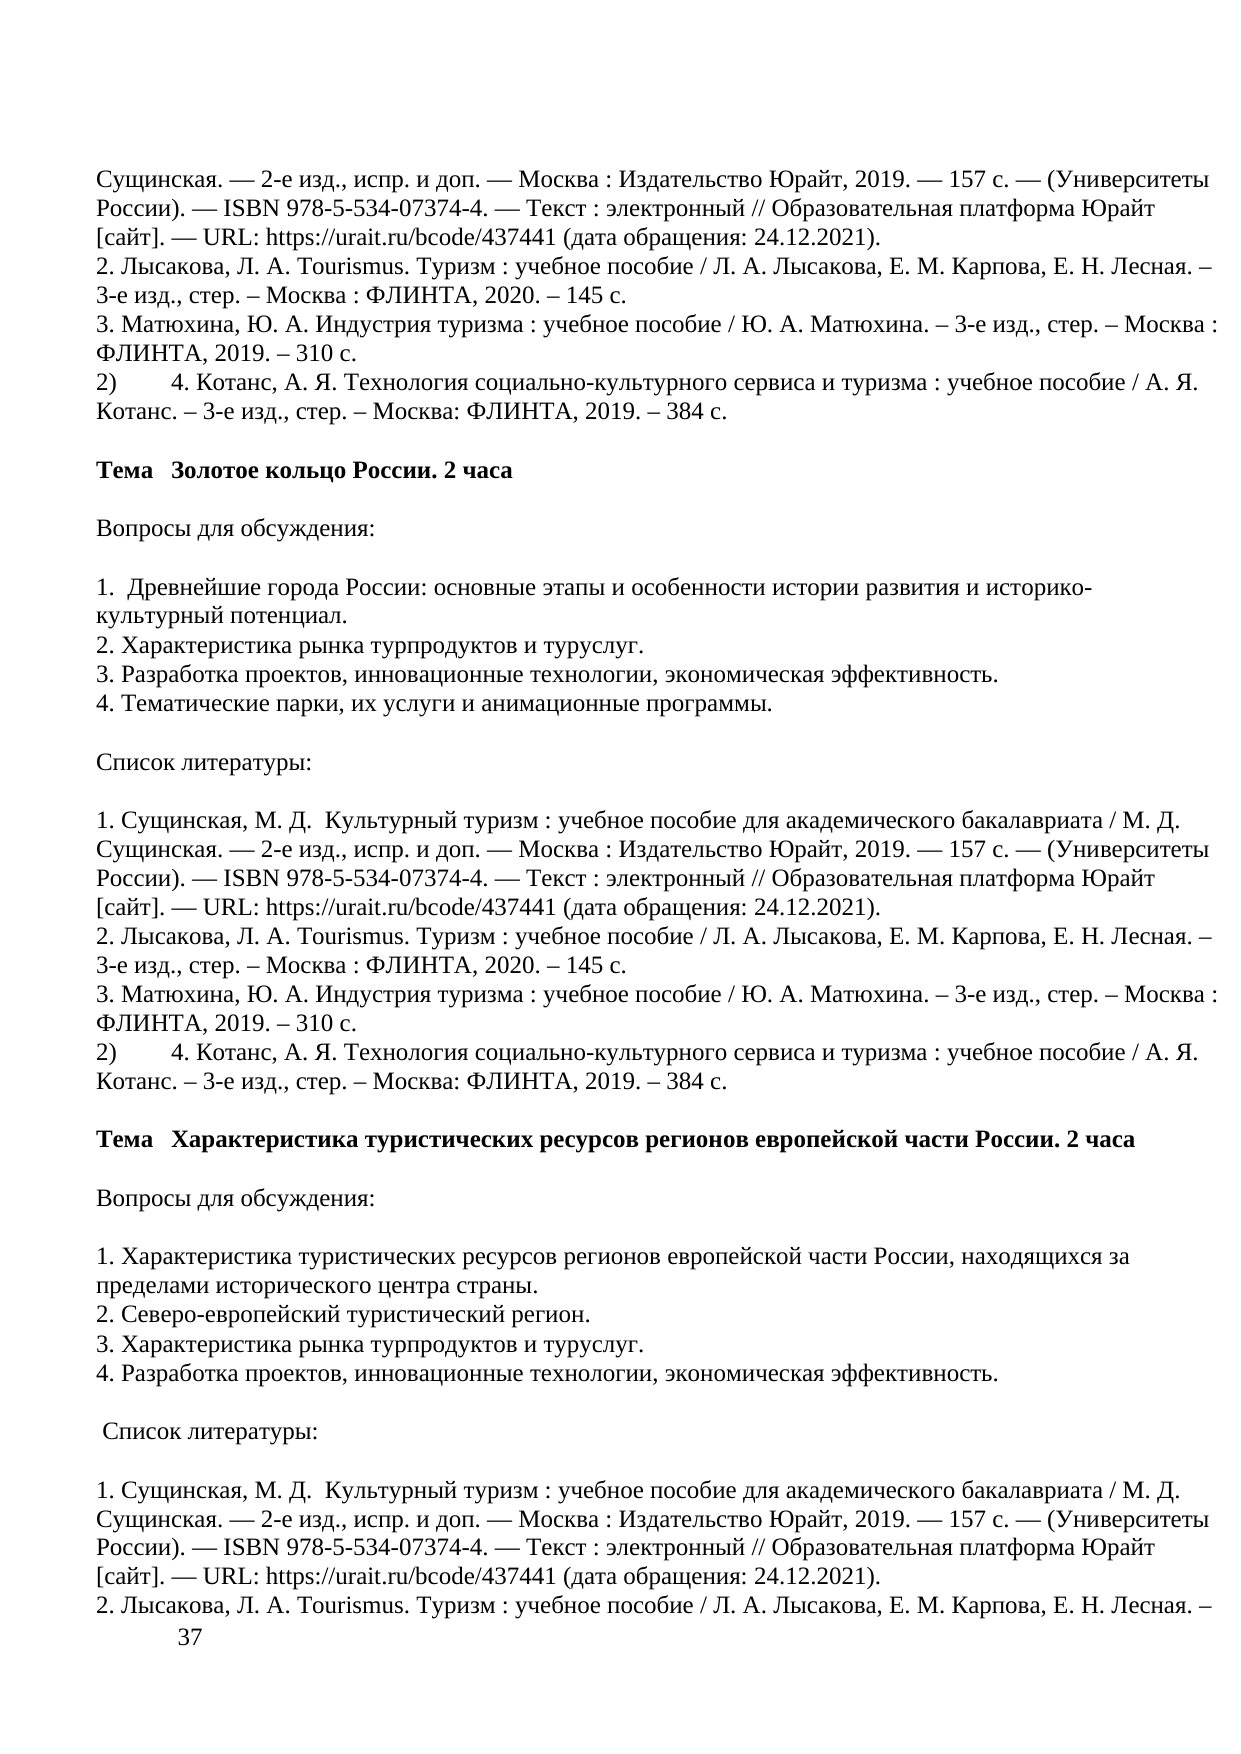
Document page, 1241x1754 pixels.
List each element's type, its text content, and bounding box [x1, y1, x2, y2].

text Тема Золотое кольцо России. 2 часа [96, 455, 1223, 483]
text Вопросы для обсуждения: [96, 513, 1223, 542]
text Тема Характеристика туристических ресурсов регионов европейской части России. 2 часа [96, 1124, 1223, 1153]
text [96, 1591, 1223, 1619]
text 3. Характеристика рынка турпродуктов и туруслуг. [96, 1329, 1223, 1357]
text 4. Тематические парки, их услуги и анимационные программы. [96, 688, 1223, 717]
text 4. Разработка проектов, инновационные технологии, экономическая эффективность. [96, 1358, 1223, 1387]
text Список литературы: [96, 1416, 1223, 1445]
text 1. Древнейшие города России: основные этапы и особенности истории развития и историко- культурный потенциал. [96, 572, 1223, 629]
text 3. Матюхина, Ю. А. Индустрия туризма : учебное пособие / Ю. А. Матюхина. – 3-е изд., стер. – Москва : ФЛИНТА, 2019. – 310 с. [96, 979, 1223, 1036]
text 2. Характеристика рынка турпродуктов и туруслуг. [96, 630, 1223, 658]
text 3. Матюхина, Ю. А. Индустрия туризма : учебное пособие / Ю. А. Матюхина. – 3-е изд., стер. – Москва : ФЛИНТА, 2019. – 310 с. [96, 309, 1223, 367]
text 1. Характеристика туристических ресурсов регионов европейской части России, находящихся за пределами исторического центра страны. [96, 1241, 1223, 1299]
text Вопросы для обсуждения: [96, 1183, 1223, 1212]
text 3. Разработка проектов, инновационные технологии, экономическая эффективность. [96, 659, 1223, 688]
text Список литературы: [96, 747, 1223, 776]
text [96, 164, 1223, 251]
text 2. Северо-европейский туристический регион. [96, 1299, 1223, 1328]
